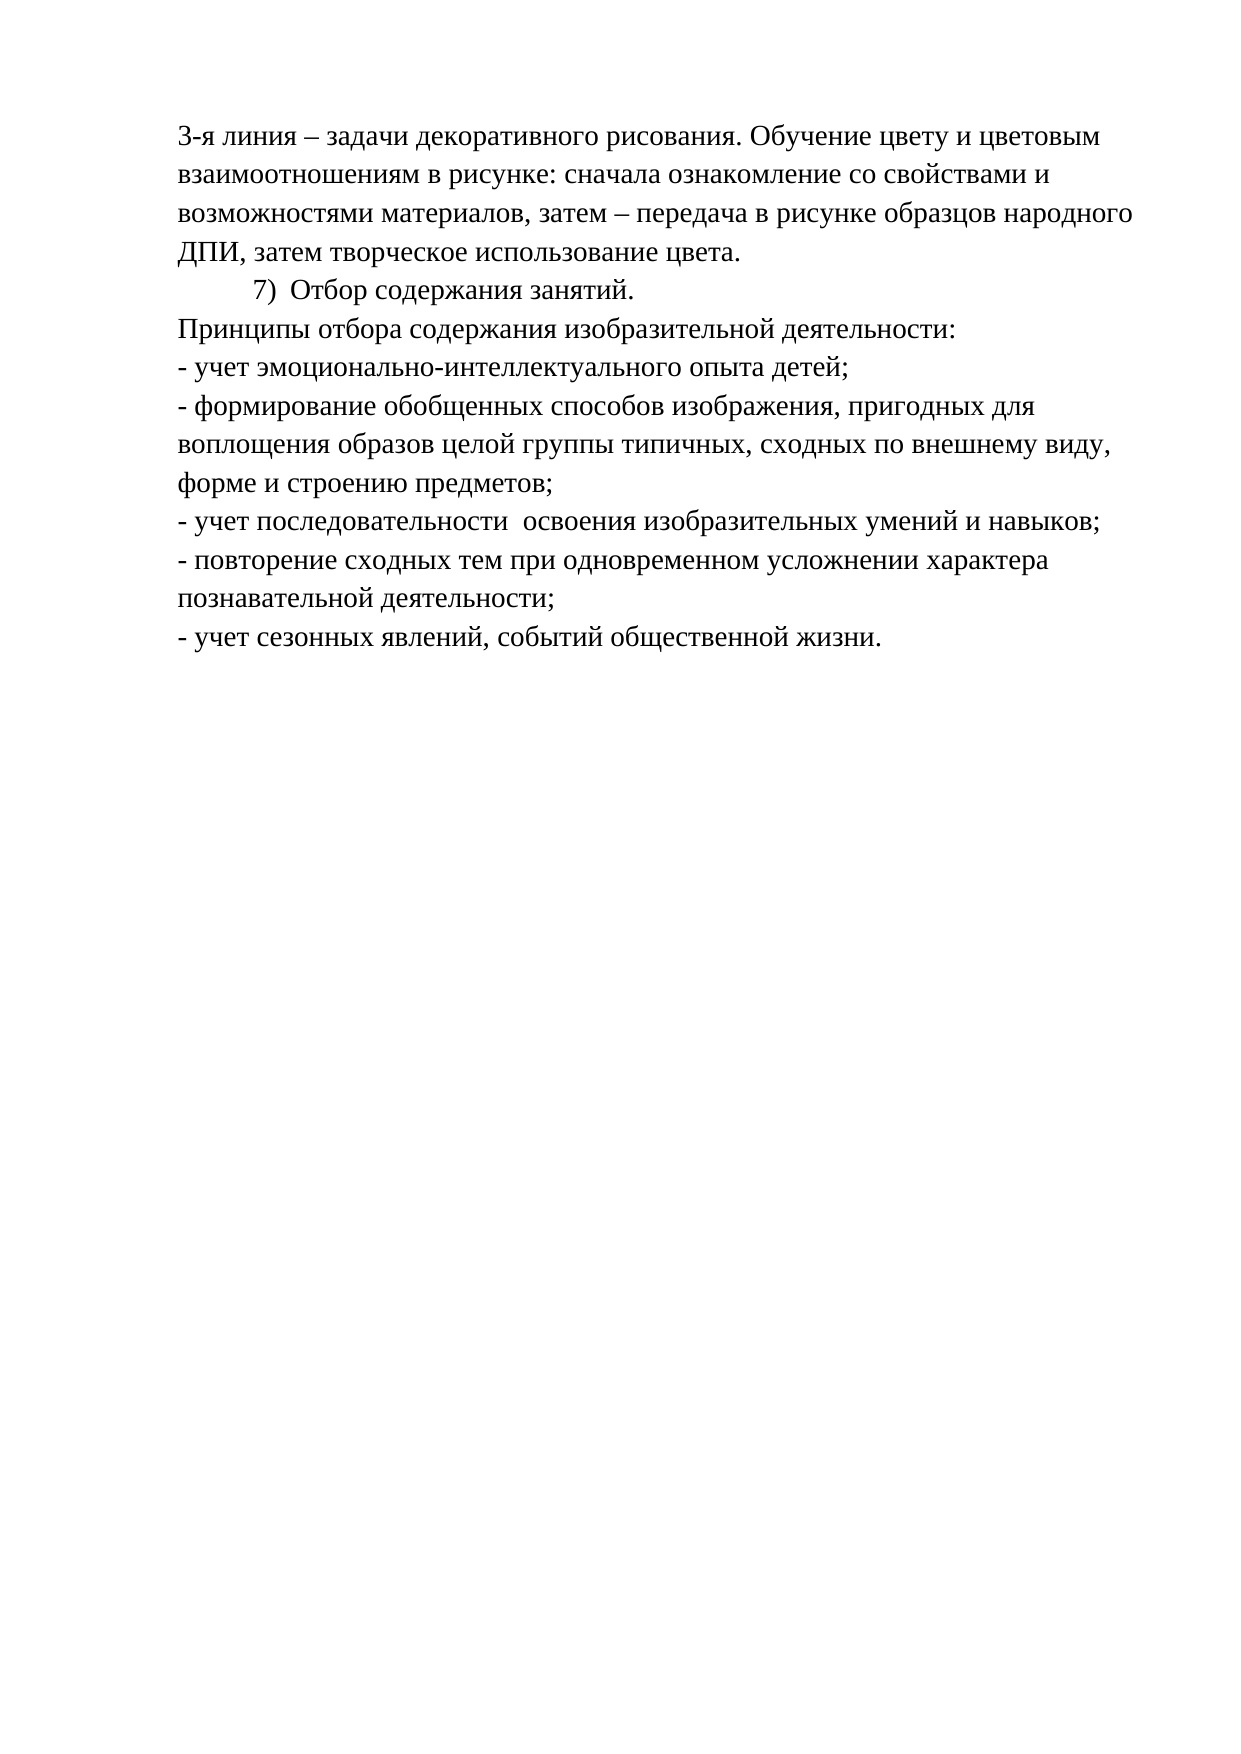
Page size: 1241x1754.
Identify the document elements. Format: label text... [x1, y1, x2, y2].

list Отбор содержания занятий. [252, 272, 1152, 306]
list Принципы отбора содержания изобразительной деятельности: [177, 311, 1152, 344]
list - повторение сходных тем при одновременном усложнении характера познавательной деятельности; [177, 542, 1152, 614]
list - формирование обобщенных способов изображения, пригодных для воплощения образов целой группы типичных, сходных по внешнему виду, форме и строению предметов; [177, 388, 1152, 498]
list - учет эмоционально-интеллектуального опыта детей; [177, 349, 1152, 383]
list 3-я линия – задачи декоративного рисования. Обучение цвету и цветовым взаимоотношениям в рисунке: сначала ознакомление со свойствами и возможностями материалов, затем – передача в рисунке образцов народного ДПИ, затем творческое использование цвета. [177, 118, 1152, 267]
list - учет последовательности освоения изобразительных умений и навыков; [177, 503, 1152, 537]
list - учет сезонных явлений, событий общественной жизни. [177, 619, 1152, 653]
